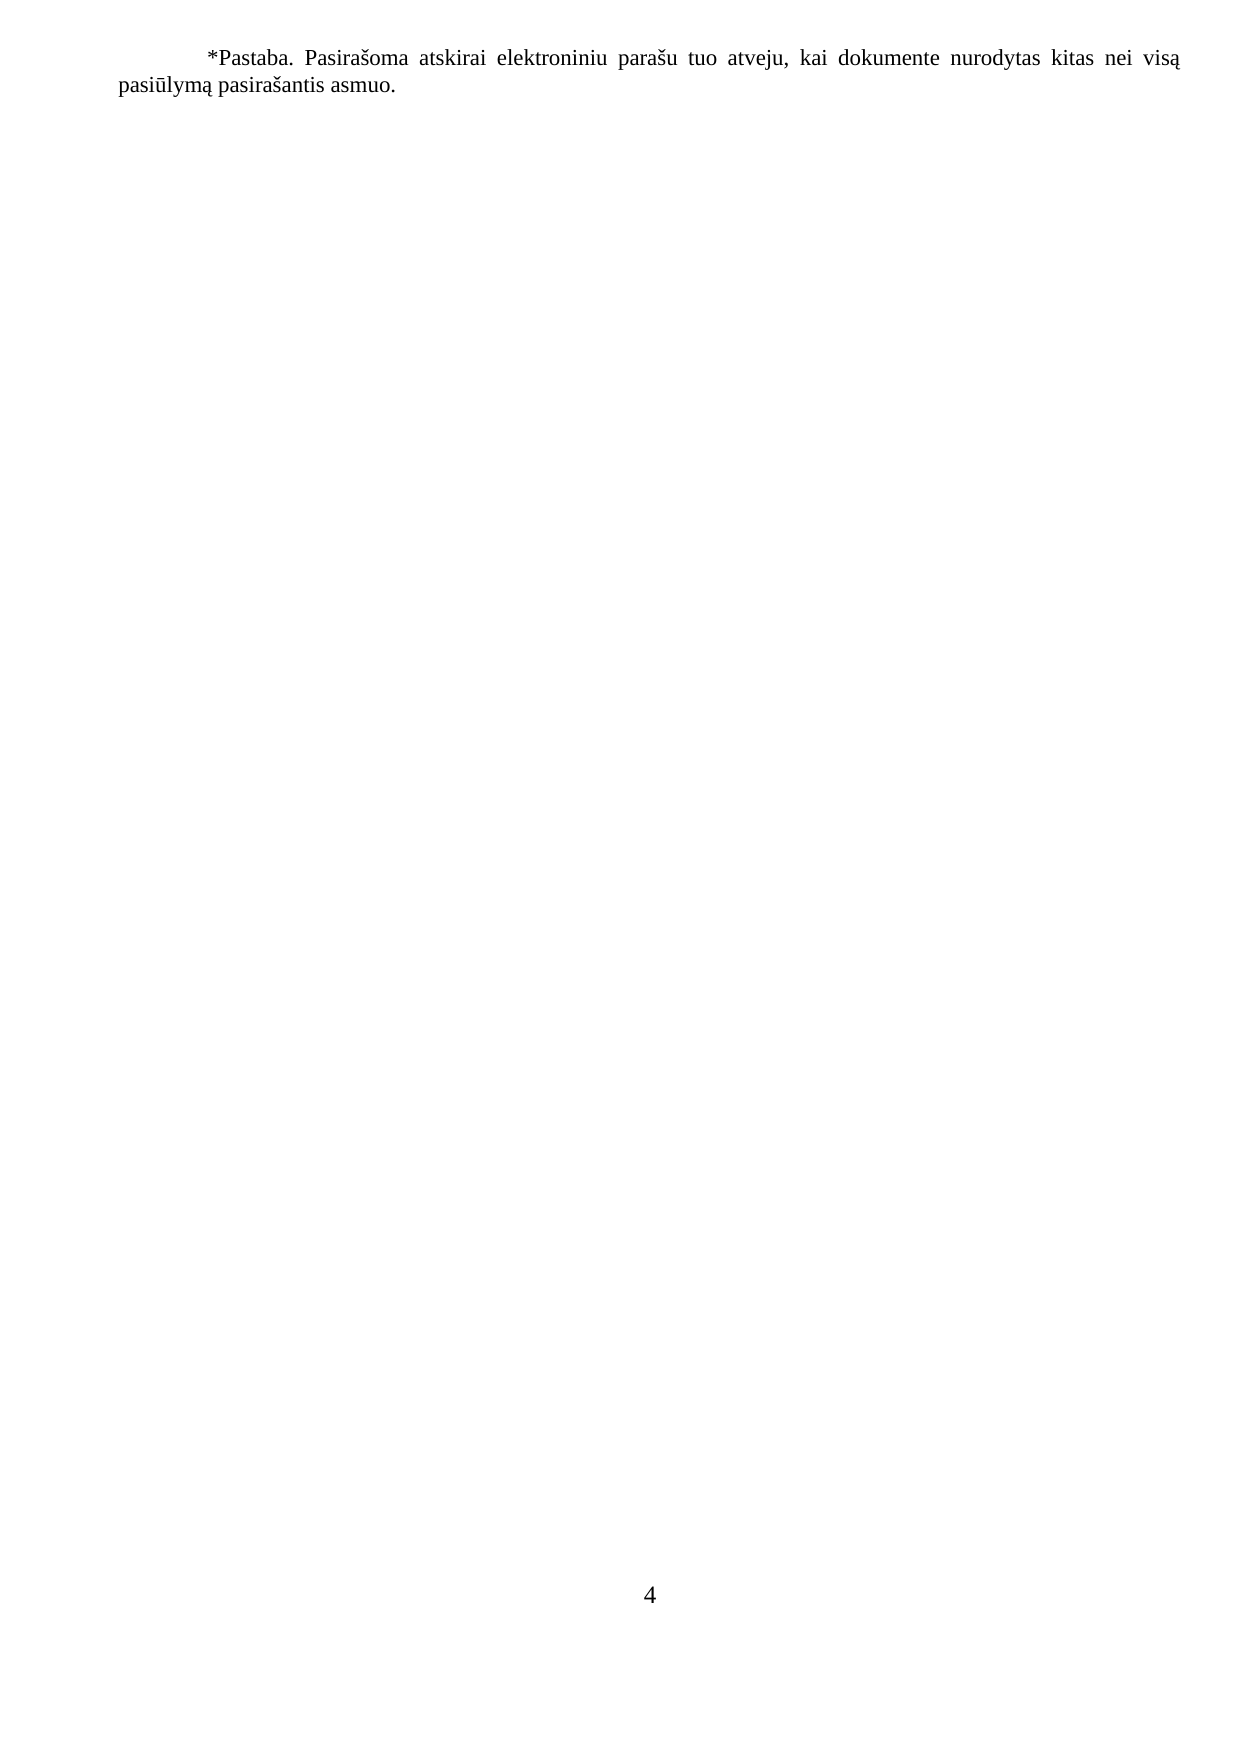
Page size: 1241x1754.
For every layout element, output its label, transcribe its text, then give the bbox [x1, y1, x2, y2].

text *Pastaba. Pasirašoma atskirai elektroniniu parašu tuo atveju, kai dokumente nurodytas kitas nei visą pasiūlymą pasirašantis asmuo. [118, 44, 1181, 97]
